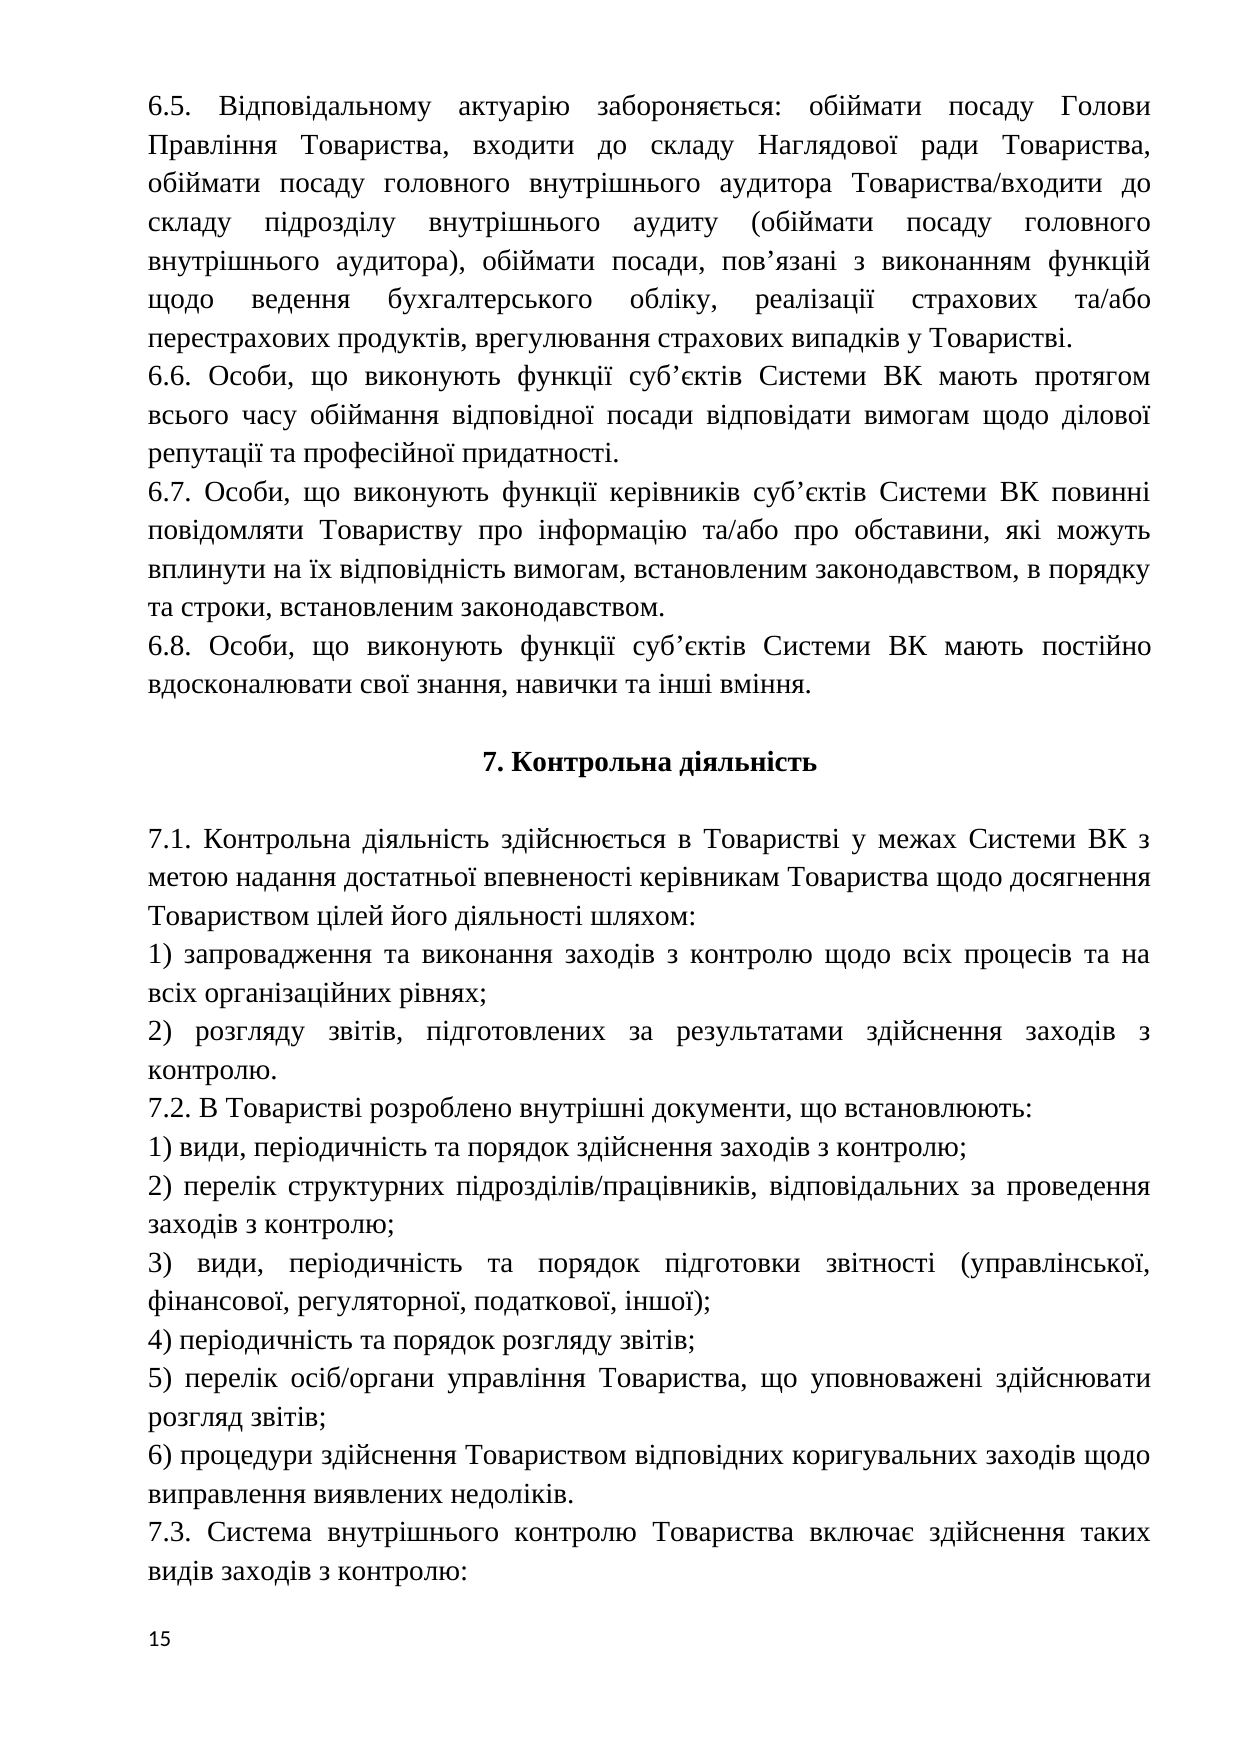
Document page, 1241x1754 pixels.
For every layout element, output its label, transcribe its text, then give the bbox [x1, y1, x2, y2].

text 6.7. Особи, що виконують функції керівників суб’єктів Системи ВК повинні повідомляти Товариству про інформацію та/або про обставини, які можуть вплинути на їх відповідність вимогам, встановленим законодавством, в порядку та строки, встановленим законодавством. [148, 474, 1152, 623]
text 2) перелік структурних підрозділів/працівників, відповідальних за проведення заходів з контролю; [148, 1168, 1152, 1240]
text 7. Контрольна діяльність [148, 744, 1152, 777]
text 6.6. Особи, що виконують функції суб’єктів Системи ВК мають протягом всього часу обіймання відповідної посади відповідати вимогам щодо ділової репутації та професійної придатності. [148, 358, 1152, 469]
text 1) види, періодичність та порядок здійснення заходів з контролю; [148, 1129, 1152, 1163]
text 7.2. В Товаристві розроблено внутрішні документи, що встановлюють: [148, 1091, 1152, 1124]
text 6.5. Відповідальному актуарію забороняється: обіймати посаду Голови Правління Товариства, входити до складу Наглядової ради Товариства, обіймати посаду головного внутрішнього аудитора Товариства/входити до складу підрозділу внутрішнього аудиту (обіймати посаду головного внутрішнього аудитора), обіймати посади, пов’язані з виконанням функцій щодо ведення бухгалтерського обліку, реалізації страхових та/або перестрахових продуктів, врегулювання страхових випадків у Товаристві. [148, 88, 1152, 353]
text 2) розгляду звітів, підготовлених за результатами здійснення заходів з контролю. [148, 1013, 1152, 1086]
text 1) запровадження та виконання заходів з контролю щодо всіх процесів та на всіх організаційних рівнях; [148, 936, 1152, 1008]
text 6) процедури здійснення Товариством відповідних коригувальних заходів щодо виправлення виявлених недоліків. [148, 1437, 1152, 1509]
text 3) види, періодичність та порядок підготовки звітності (управлінської, фінансової, регуляторної, податкової, іншої); [148, 1245, 1152, 1317]
text 4) періодичність та порядок розгляду звітів; [148, 1322, 1152, 1355]
text 7.1. Контрольна діяльність здійснюється в Товаристві у межах Системи ВК з метою надання достатньої впевненості керівникам Товариства щодо досягнення Товариством цілей його діяльності шляхом: [148, 821, 1152, 931]
text 7.3. Система внутрішнього контролю Товариства включає здійснення таких видів заходів з контролю: [148, 1514, 1152, 1587]
text 5) перелік осіб/органи управління Товариства, що уповноважені здійснювати розгляд звітів; [148, 1360, 1152, 1432]
text 6.8. Особи, що виконують функції суб’єктів Системи ВК мають постійно вдосконалювати свої знання, навички та інші вміння. [148, 628, 1152, 700]
